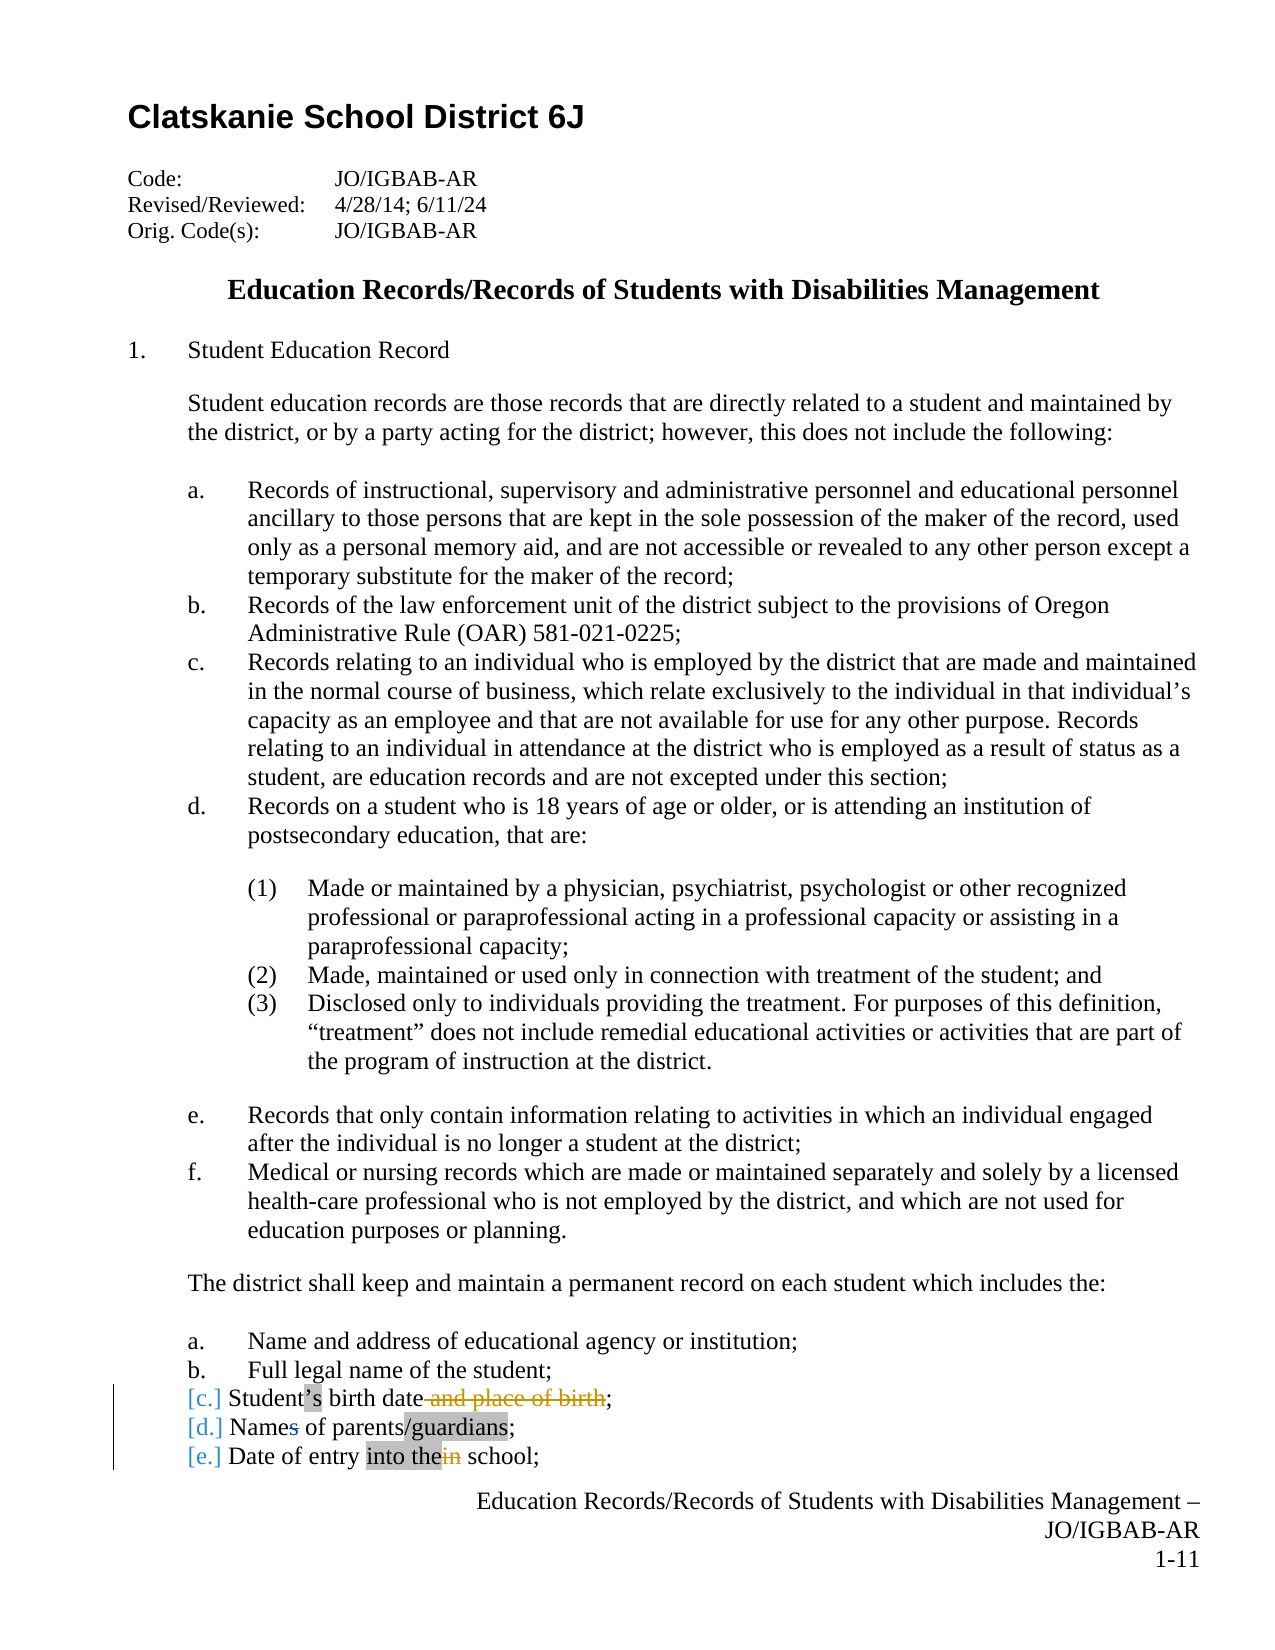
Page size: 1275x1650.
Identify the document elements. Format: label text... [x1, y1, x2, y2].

text Orig. Code(s): JO/IGBAB-AR [127, 217, 1200, 244]
text Student education records are those records that are directly related to a student and maintained by the district, or by a party acting for the district; however, this does not include the following: [187, 388, 1200, 446]
title Clatskanie School District 6J [127, 97, 1200, 136]
text Records of the law enforcement unit of the district subject to the provisions of Oregon Administrative Rule (OAR) 581-021-0225; [187, 590, 1200, 647]
list Name of parents/guardians; [187, 1412, 404, 1441]
text Student Education Record [127, 335, 1200, 363]
text Revised/Reviewed: 4/28/14; 6/11/24 [127, 191, 1200, 217]
list Student’s birth date; [187, 1383, 1200, 1412]
text Made or maintained by a physician, psychiatrist, psychologist or other recognized professional or paraprofessional acting in a professional capacity or assisting in a paraprofessional capacity; [247, 873, 1200, 960]
list Date of entry into the school; [187, 1441, 366, 1470]
list Name and address of educational agency or institution; [187, 1326, 1200, 1355]
text Code: JO/IGBAB-AR [127, 165, 1200, 191]
text Medical or nursing records which are made or maintained separately and solely by a licensed health-care professional who is not employed by the district, and which are not used for education purposes or planning. [187, 1157, 1200, 1243]
list Name of parents/guardians; [508, 1412, 1200, 1441]
text The district shall keep and maintain a permanent record on each student which includes the: [187, 1268, 1200, 1297]
text Records relating to an individual who is employed by the district that are made and maintained in the normal course of business, which relate exclusively to the individual in that individual’s capacity as an employee and that are not available for use for any other purpose. Records relating to an individual in attendance at the district who is employed as a result of status as a student, are education records and are not excepted under this section; [187, 647, 1200, 791]
text Made, maintained or used only in connection with treatment of the student; and [247, 960, 1200, 988]
title Education Records/Records of Students with Disabilities Management [127, 272, 1200, 306]
list Full legal name of the student; [187, 1355, 1200, 1383]
text Disclosed only to individuals providing the treatment. For purposes of this definition, “treatment” does not include remedial educational activities or activities that are part of the program of instruction at the district. [247, 988, 1200, 1075]
text Records of instructional, supervisory and administrative personnel and educational personnel ancillary to those persons that are kept in the sole possession of the maker of the record, used only as a personal memory aid, and are not accessible or revealed to any other person except a temporary substitute for the maker of the record; [187, 475, 1200, 590]
text Records that only contain information relating to activities in which an individual engaged after the individual is no longer a student at the district; [187, 1100, 1200, 1157]
text Records on a student who is 18 years of age or older, or is attending an institution of postsecondary education, that are: [187, 791, 1200, 848]
list Date of entry into the school; [442, 1441, 1200, 1470]
